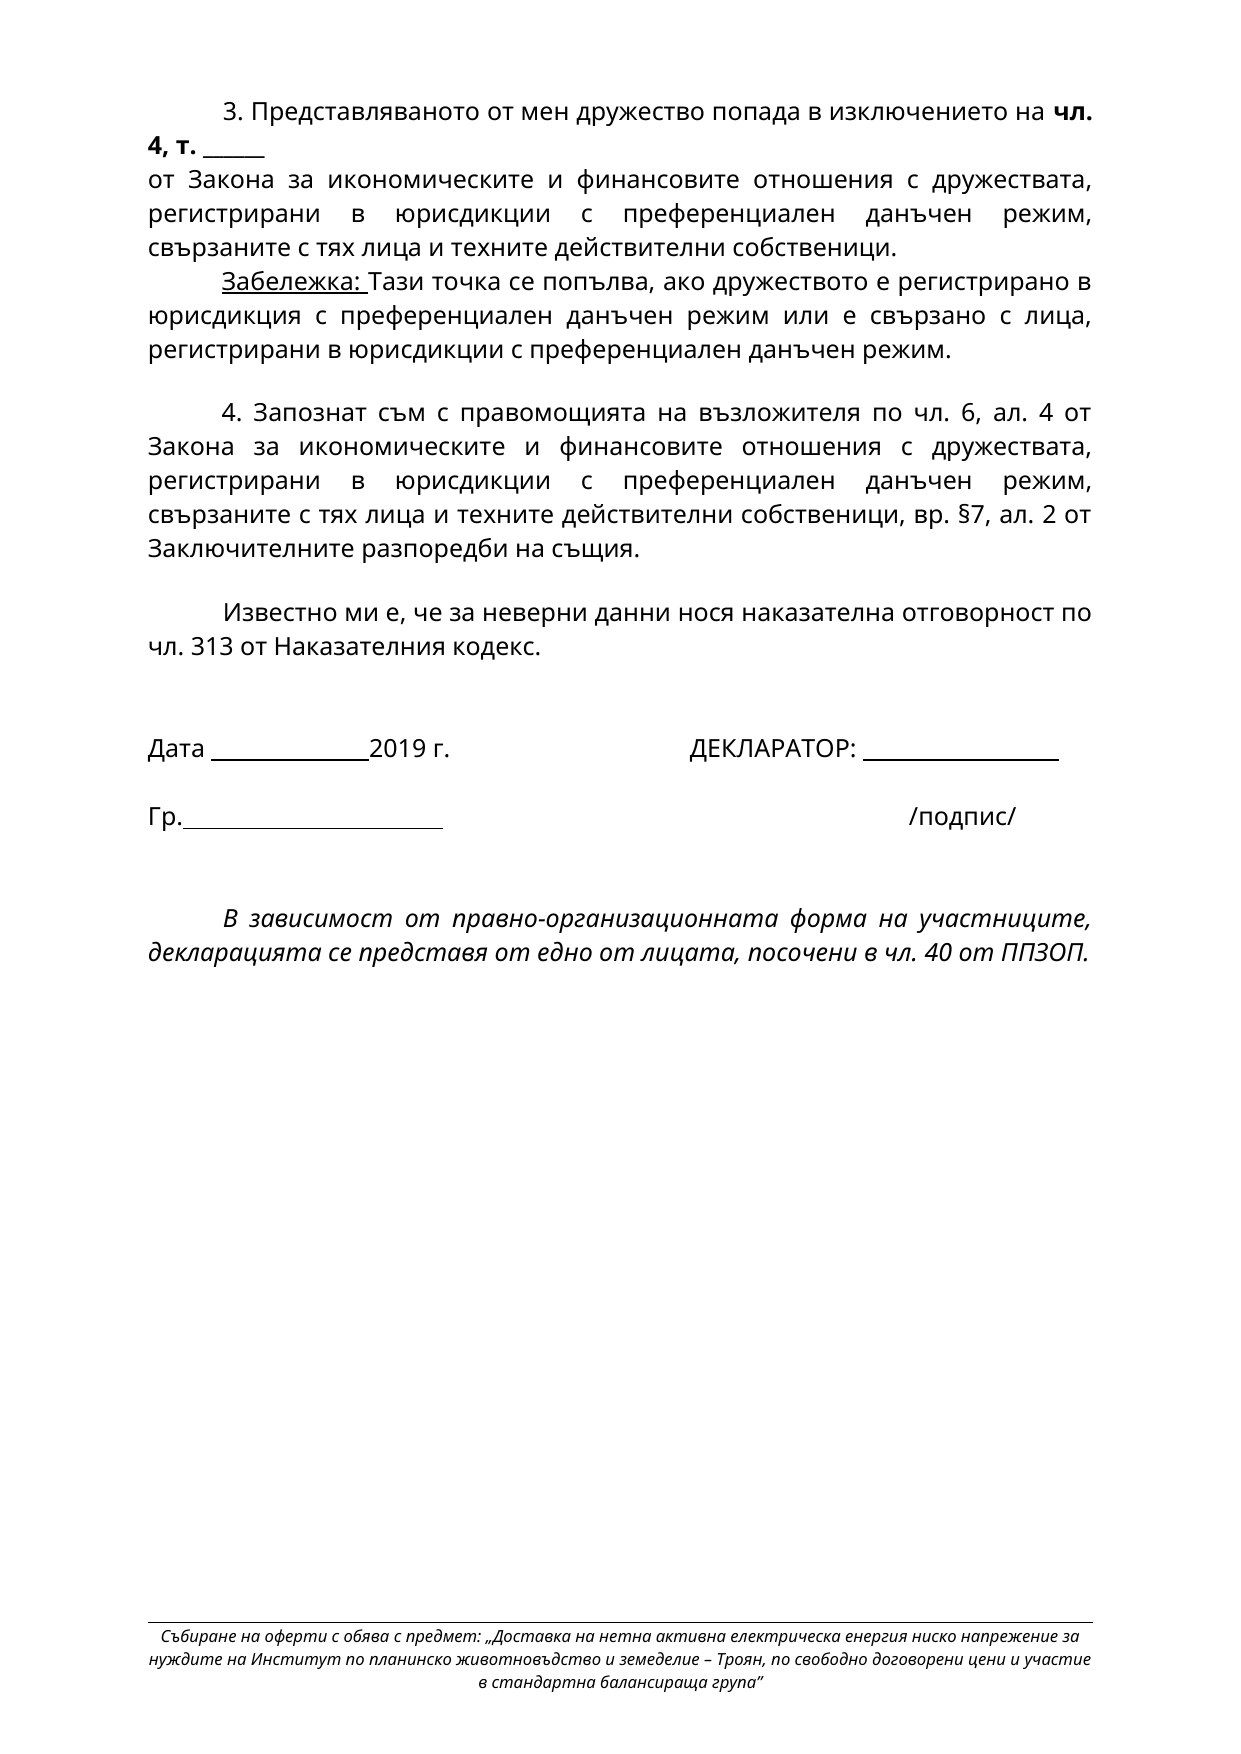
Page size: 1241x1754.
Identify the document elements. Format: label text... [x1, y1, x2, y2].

text Известно ми е, че за неверни данни нося наказателна отговорност по чл. 313 от Наказателния кодекс. [148, 594, 1093, 662]
text Гр. /подпис/ [148, 799, 1093, 833]
text 4. Запознат съм с правомощията на възложителя по чл. 6, ал. 4 от Закона за икономическите и финансовите отношения с дружествата, регистрирани в юрисдикции с преференциален данъчен режим, свързаните с тях лица и техните действителни собственици, вр. §7, ал. 2 от Заключителните разпоредби на същия. [148, 395, 1093, 565]
text от Закона за икономическите и финансовите отношения с дружествата, регистрирани в юрисдикции с преференциален данъчен режим, свързаните с тях лица и техните действителни собственици. [148, 161, 1093, 263]
text В зависимост от правно-организационната форма на участниците, декларацията се представя от едно от лицата, посочени в чл. 40 от ППЗОП. [148, 901, 1093, 969]
text 3. Представляваното от мен дружество попада в изключението на чл. 4, т. ______ [148, 93, 1093, 161]
text Забележка: Тази точка се попълва, ако дружеството е регистрирано в юрисдикция с преференциален данъчен режим или е свързано с лица, регистрирани в юрисдикции с преференциален данъчен режим. [148, 263, 1093, 366]
text Дата 2019 г. ДЕКЛАРАТОР: _________ [148, 731, 1093, 765]
